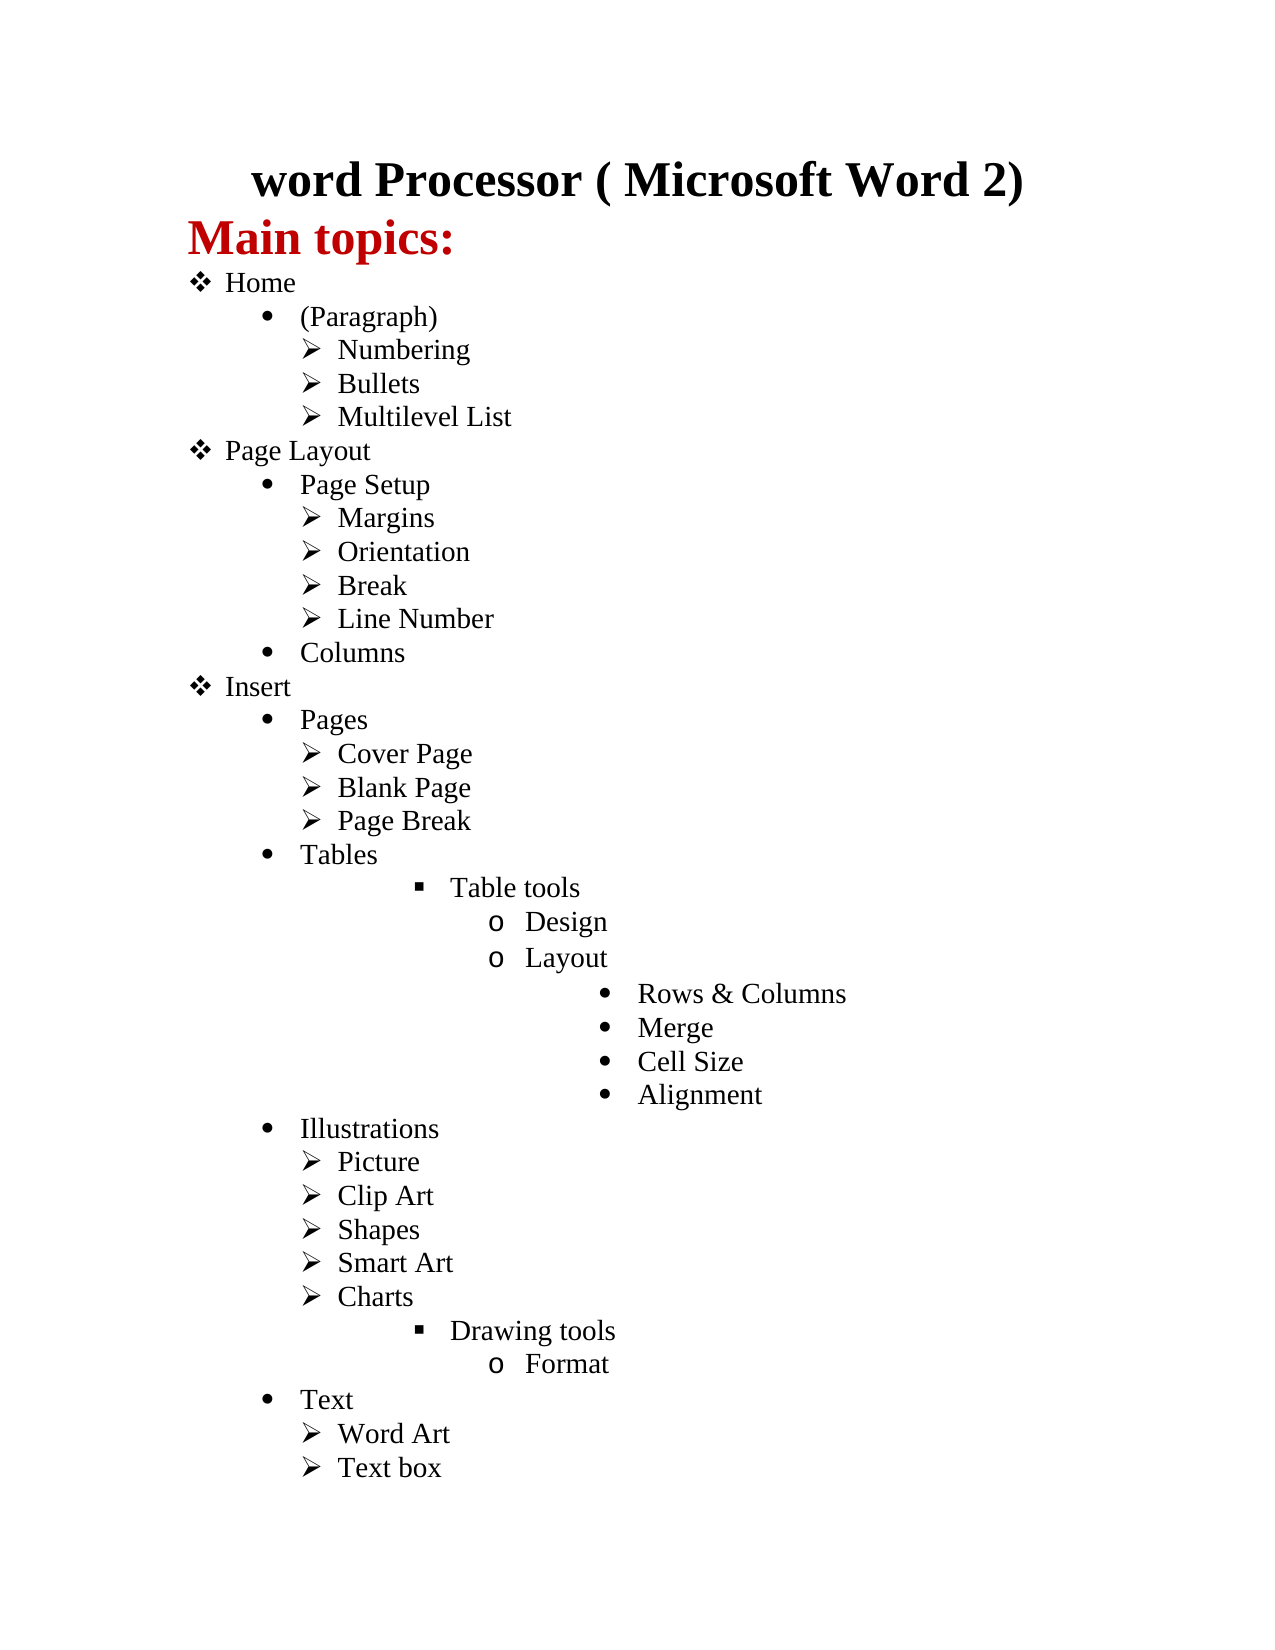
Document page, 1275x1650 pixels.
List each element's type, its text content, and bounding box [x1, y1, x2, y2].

list Format [487, 1346, 1087, 1382]
list Break [300, 568, 1087, 601]
list Alignment [600, 1077, 1087, 1111]
list Clip Art [300, 1178, 1087, 1212]
list (Paragraph) [262, 299, 1087, 332]
list Multilevel List [300, 399, 1087, 433]
list Design [487, 904, 1087, 940]
list Merge [600, 1010, 1087, 1044]
list Page Break [300, 803, 1087, 837]
list Cell Size [600, 1044, 1087, 1077]
list Smart Art [300, 1246, 1087, 1279]
list Text box [300, 1450, 1087, 1483]
subtitle word Processor ( Microsoft Word 2) [187, 150, 1087, 207]
list Table tools [412, 871, 1087, 904]
list Margins [300, 501, 1087, 534]
subtitle Main topics: [187, 207, 1087, 265]
list Tables [262, 837, 1087, 871]
list Shapes [300, 1212, 1087, 1246]
list Numbering [300, 332, 1087, 366]
list Charts [300, 1279, 1087, 1313]
list Blank Page [300, 770, 1087, 803]
list Pages [262, 702, 1087, 736]
list Word Art [300, 1416, 1087, 1450]
list Orientation [300, 534, 1087, 568]
list Illustrations [262, 1111, 1087, 1144]
list Page Layout [187, 433, 1087, 467]
list Insert [187, 669, 1087, 702]
list Text [262, 1382, 1087, 1416]
list Page Setup [262, 467, 1087, 501]
list Bullets [300, 366, 1087, 399]
list Cover Page [300, 736, 1087, 770]
list Layout [487, 940, 1087, 976]
list Rows & Columns [600, 976, 1087, 1010]
list Home [187, 265, 1087, 299]
list Line Number [300, 601, 1087, 635]
list Drawing tools [412, 1313, 1087, 1346]
list Columns [262, 635, 1087, 669]
list Picture [300, 1144, 1087, 1178]
